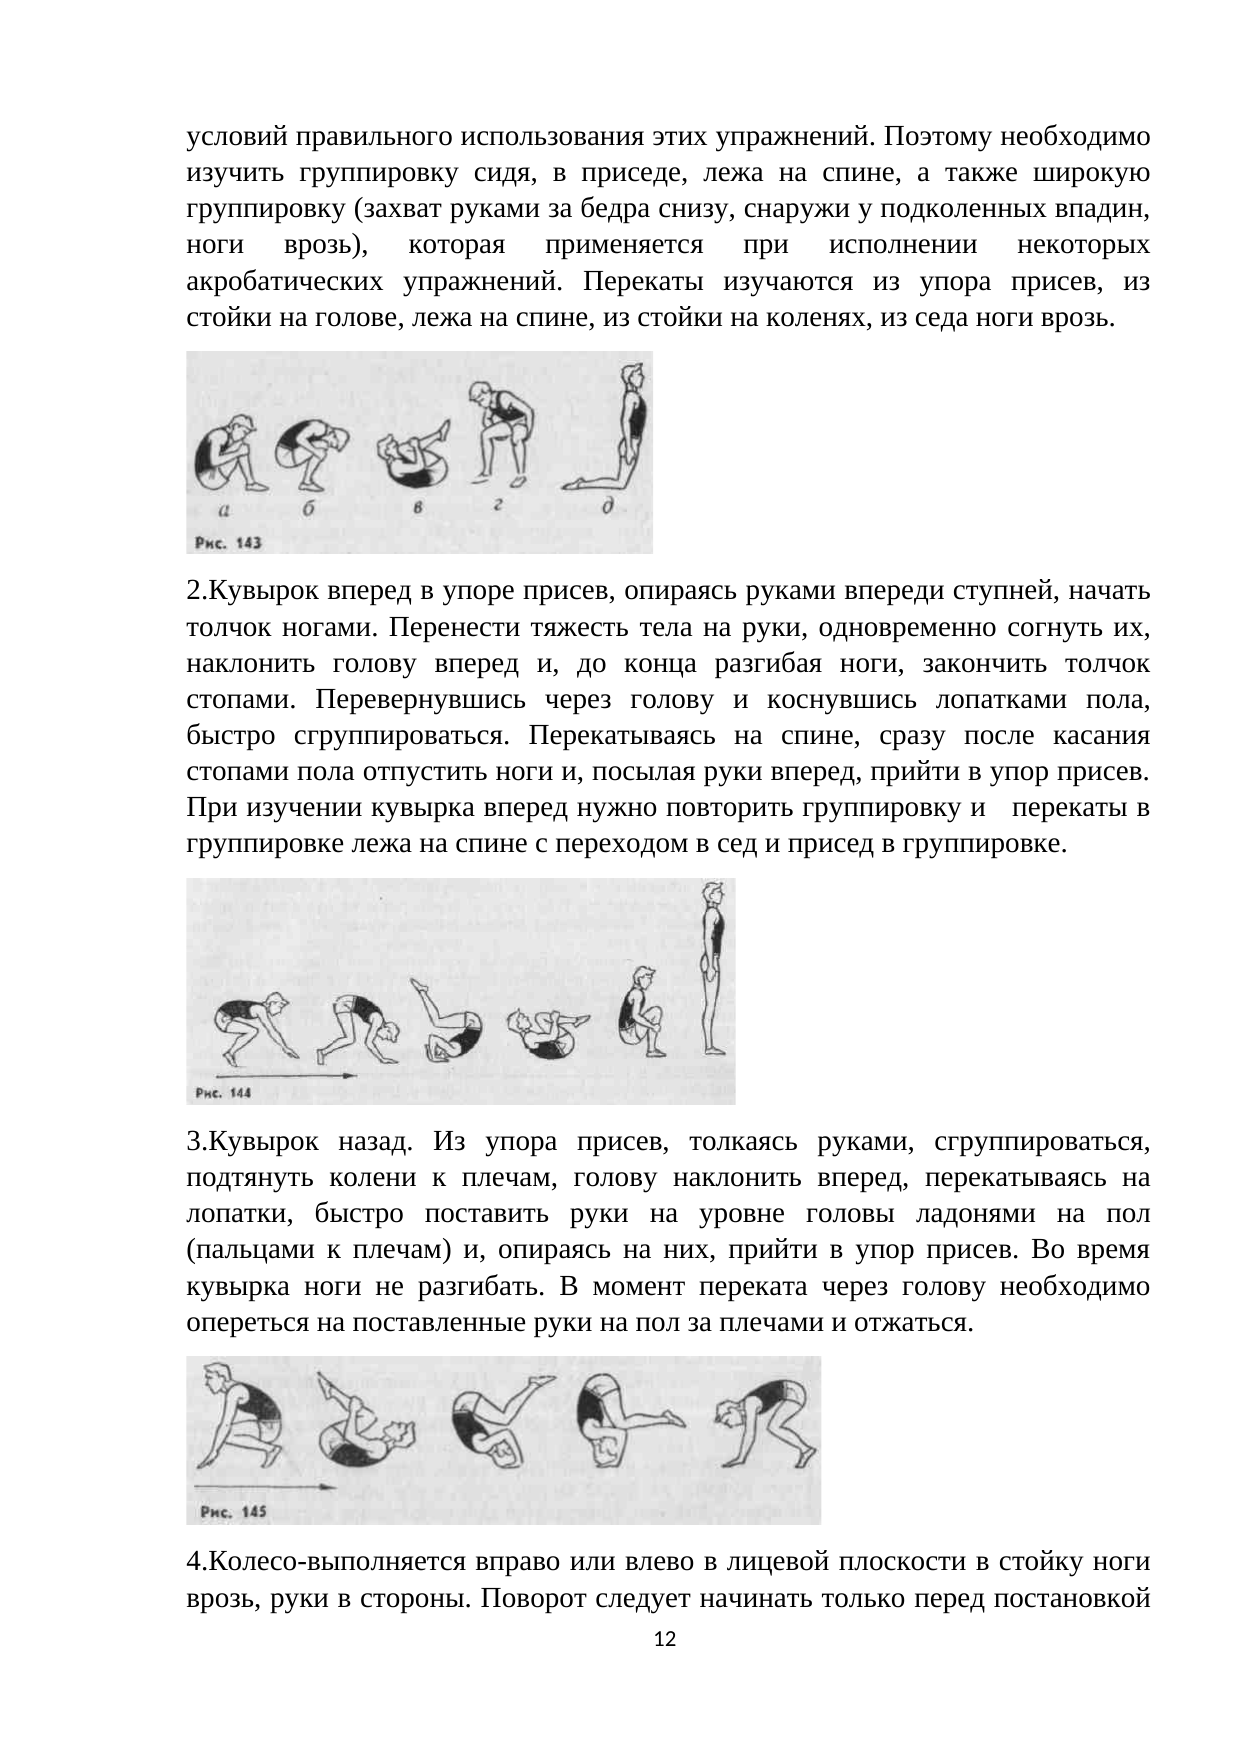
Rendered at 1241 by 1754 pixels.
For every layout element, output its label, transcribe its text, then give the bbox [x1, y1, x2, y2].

picture [186, 878, 736, 1105]
picture [186, 351, 654, 554]
text 3.Кувырок назад. Из упора присев, толкаясь руками, сгруппироваться, подтянуть колени к плечам, голову наклонить вперед, перекатываясь на лопатки, быстро поставить руки на уровне головы ладонями на пол (пальцами к плечам) и, опираясь на них, прийти в упор присев. Во время кувырка ноги не разгибать. В момент переката через голову необходимо опереться на поставленные руки на пол за плечами и отжаться. [186, 1123, 1152, 1337]
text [186, 1543, 1152, 1613]
picture [186, 1356, 822, 1525]
text 2.Кувырок вперед в упоре присев, опираясь руками впереди ступней, начать толчок ногами. Перенести тяжесть тела на руки, одновременно согнуть их, наклонить голову вперед и, до конца разгибая ноги, закончить толчок стопами. Перевернувшись через голову и коснувшись лопатками пола, быстро сгруппироваться. Перекатываясь на спине, сразу после касания стопами пола отпустить ноги и, посылая руки вперед, прийти в упор присев. При изучении кувырка вперед нужно повторить группировку и перекаты в группировке лежа на спине с переходом в сед и присед в группировке. [186, 572, 1152, 859]
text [186, 118, 1152, 332]
